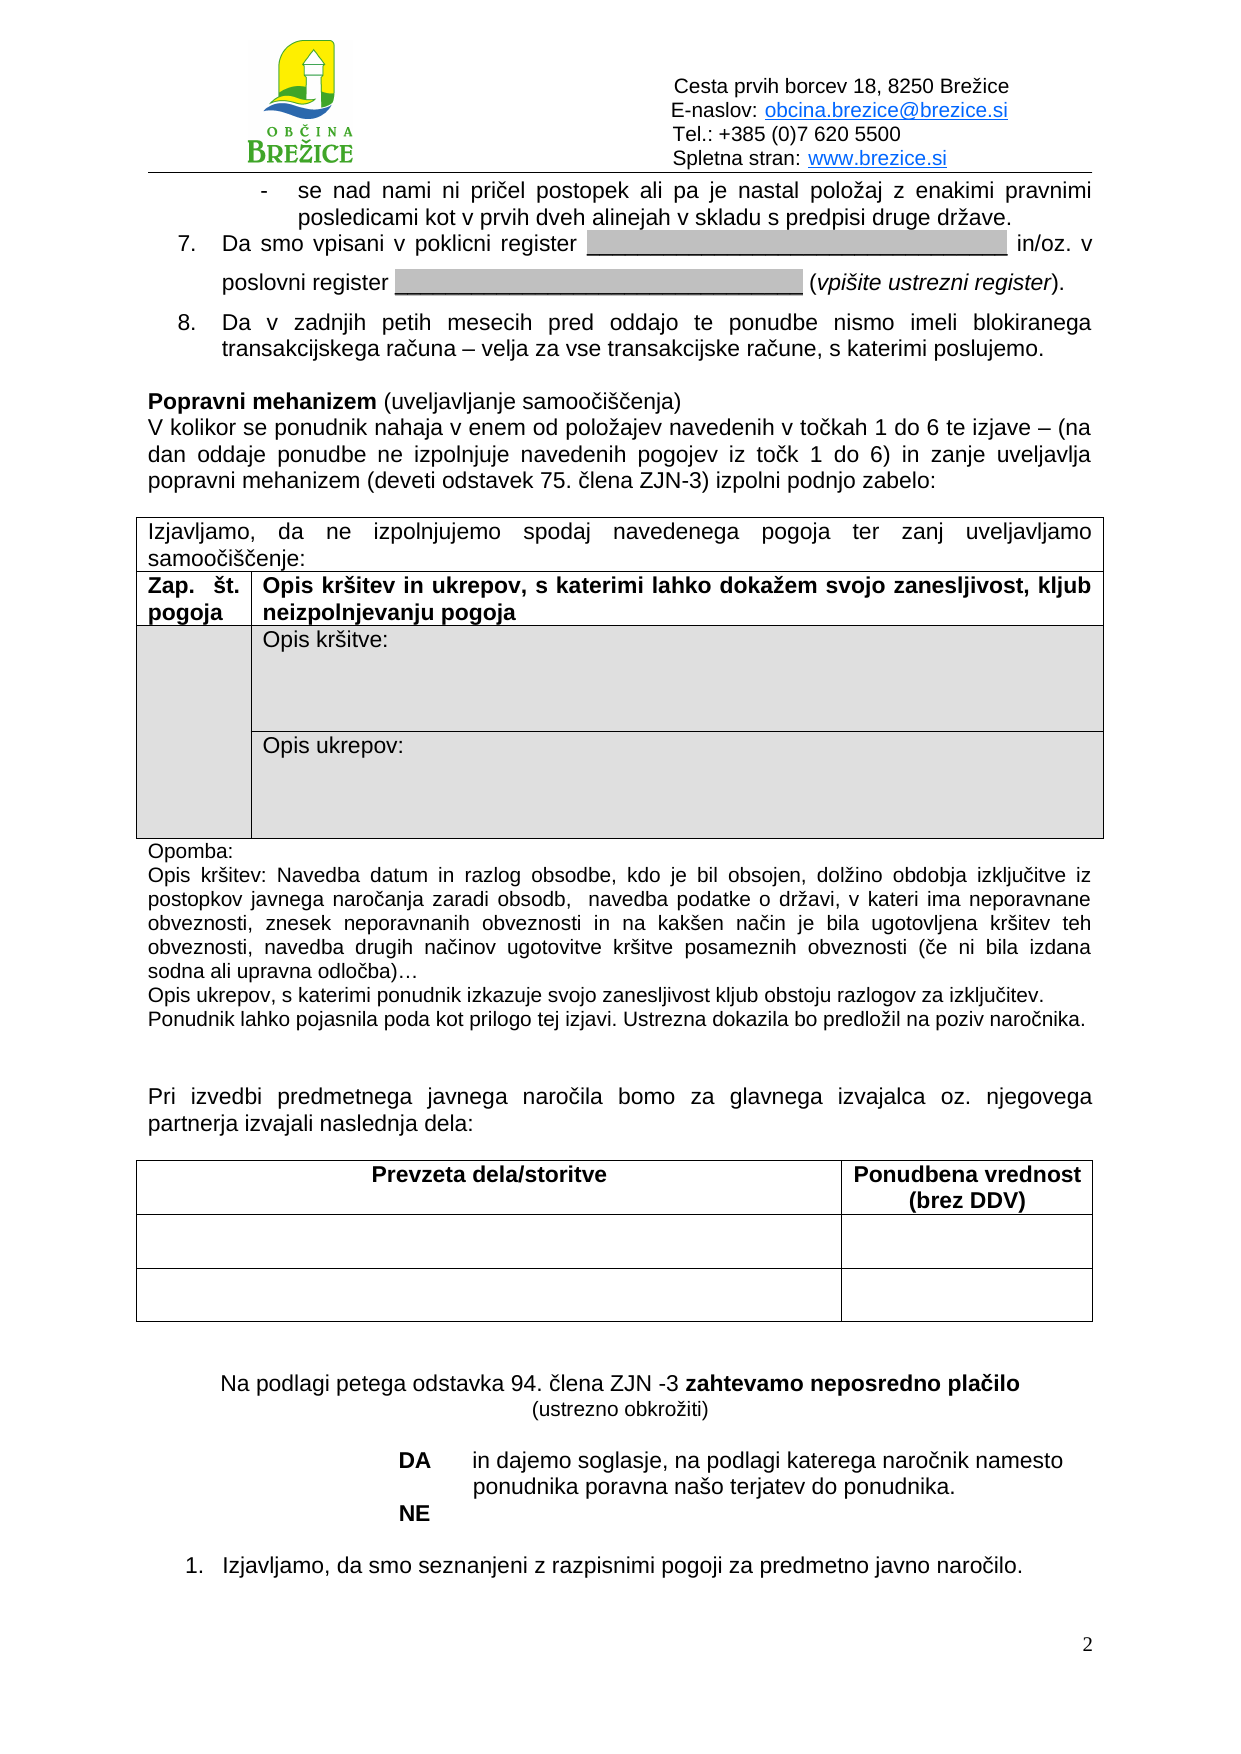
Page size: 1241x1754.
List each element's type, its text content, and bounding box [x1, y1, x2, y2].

table_cell [137, 1269, 841, 1321]
picture [247, 40, 353, 163]
list Izjavljamo, da smo seznanjeni z razpisnimi pogoji za predmetno javno naročilo. [185, 1552, 1092, 1579]
table_cell Opis kršitve: [252, 626, 1103, 731]
text DA in dajemo soglasje, na podlagi katerega naročnik namesto ponudnika poravna našo terjatev do ponudnika. [369, 1447, 1092, 1500]
text Popravni mehanizem (uveljavljanje samoočiščenja) [148, 388, 1092, 414]
table_cell Opis ukrepov: [252, 732, 1103, 838]
list Da v zadnjih petih mesecih pred oddajo te ponudbe nismo imeli blokiranega transakcijskega računa – velja za vse transakcijske račune, s katerimi poslujemo. [177, 309, 1092, 362]
table_cell [137, 626, 251, 838]
table_cell [137, 1215, 841, 1267]
list se nad nami ni pričel postopek ali pa je nastal položaj z enakimi pravnimi posledicami kot v prvih dveh alinejah v skladu s predpisi druge države. [260, 177, 1092, 230]
text NE [398, 1500, 1092, 1526]
table_cell Zap. št. pogoja [137, 572, 251, 625]
text Pri izvedbi predmetnega javnega naročila bomo za glavnega izvajalca oz. njegovega partnerja izvajali naslednja dela: [148, 1083, 1092, 1136]
text Ponudnik lahko pojasnila poda kot prilogo tej izjavi. Ustrezna dokazila bo predložil na poziv naročnika. [148, 1006, 1092, 1030]
table_cell Opis kršitev in ukrepov, s katerimi lahko dokažem svojo zanesljivost, kljub neizpolnjevanju pogoja [252, 572, 1103, 625]
text (ustrezno obkrožiti) [148, 1397, 1092, 1421]
text Na podlagi petega odstavka 94. člena ZJN -3 zahtevamo neposredno plačilo [148, 1370, 1092, 1397]
table_cell [842, 1269, 1092, 1321]
table_cell [842, 1215, 1092, 1267]
text V kolikor se ponudnik nahaja v enem od položajev navedenih v točkah 1 do 6 te izjave – (na dan oddaje ponudbe ne izpolnjuje navedenih pogojev iz točk 1 do 6) in zanje uveljavlja popravni mehanizem (deveti odstavek 75. člena ZJN-3) izpolni podnjo zabelo: [148, 414, 1092, 493]
table_header Prevzeta dela/storitve [137, 1161, 841, 1214]
table_header Ponudbena vrednost (brez DDV) [842, 1161, 1092, 1214]
list Da smo vpisani v poklicni register _________________________________ in/oz. v poslovni register ________________________________ (vpišite ustrezni register). [177, 230, 1092, 296]
text Opis kršitev: Navedba datum in razlog obsodbe, kdo je bil obsojen, dolžino obdobja izključitve iz postopkov javnega naročanja zaradi obsodb, navedba podatke o državi, v kateri ima neporavnane obveznosti, znesek neporavnanih obveznosti in na kakšen način je bila ugotovljena kršitev teh obveznosti, navedba drugih načinov ugotovitve kršitve posameznih obveznosti (če ni bila izdana sodna ali upravna odločba)… [148, 863, 1092, 982]
table_header Izjavljamo, da ne izpolnjujemo spodaj navedenega pogoja ter zanj uveljavljamo samoočiščenje: [137, 518, 1103, 571]
text Opomba: [148, 839, 1092, 863]
text Opis ukrepov, s katerimi ponudnik izkazuje svojo zanesljivost kljub obstoju razlogov za izključitev. [148, 982, 1092, 1006]
